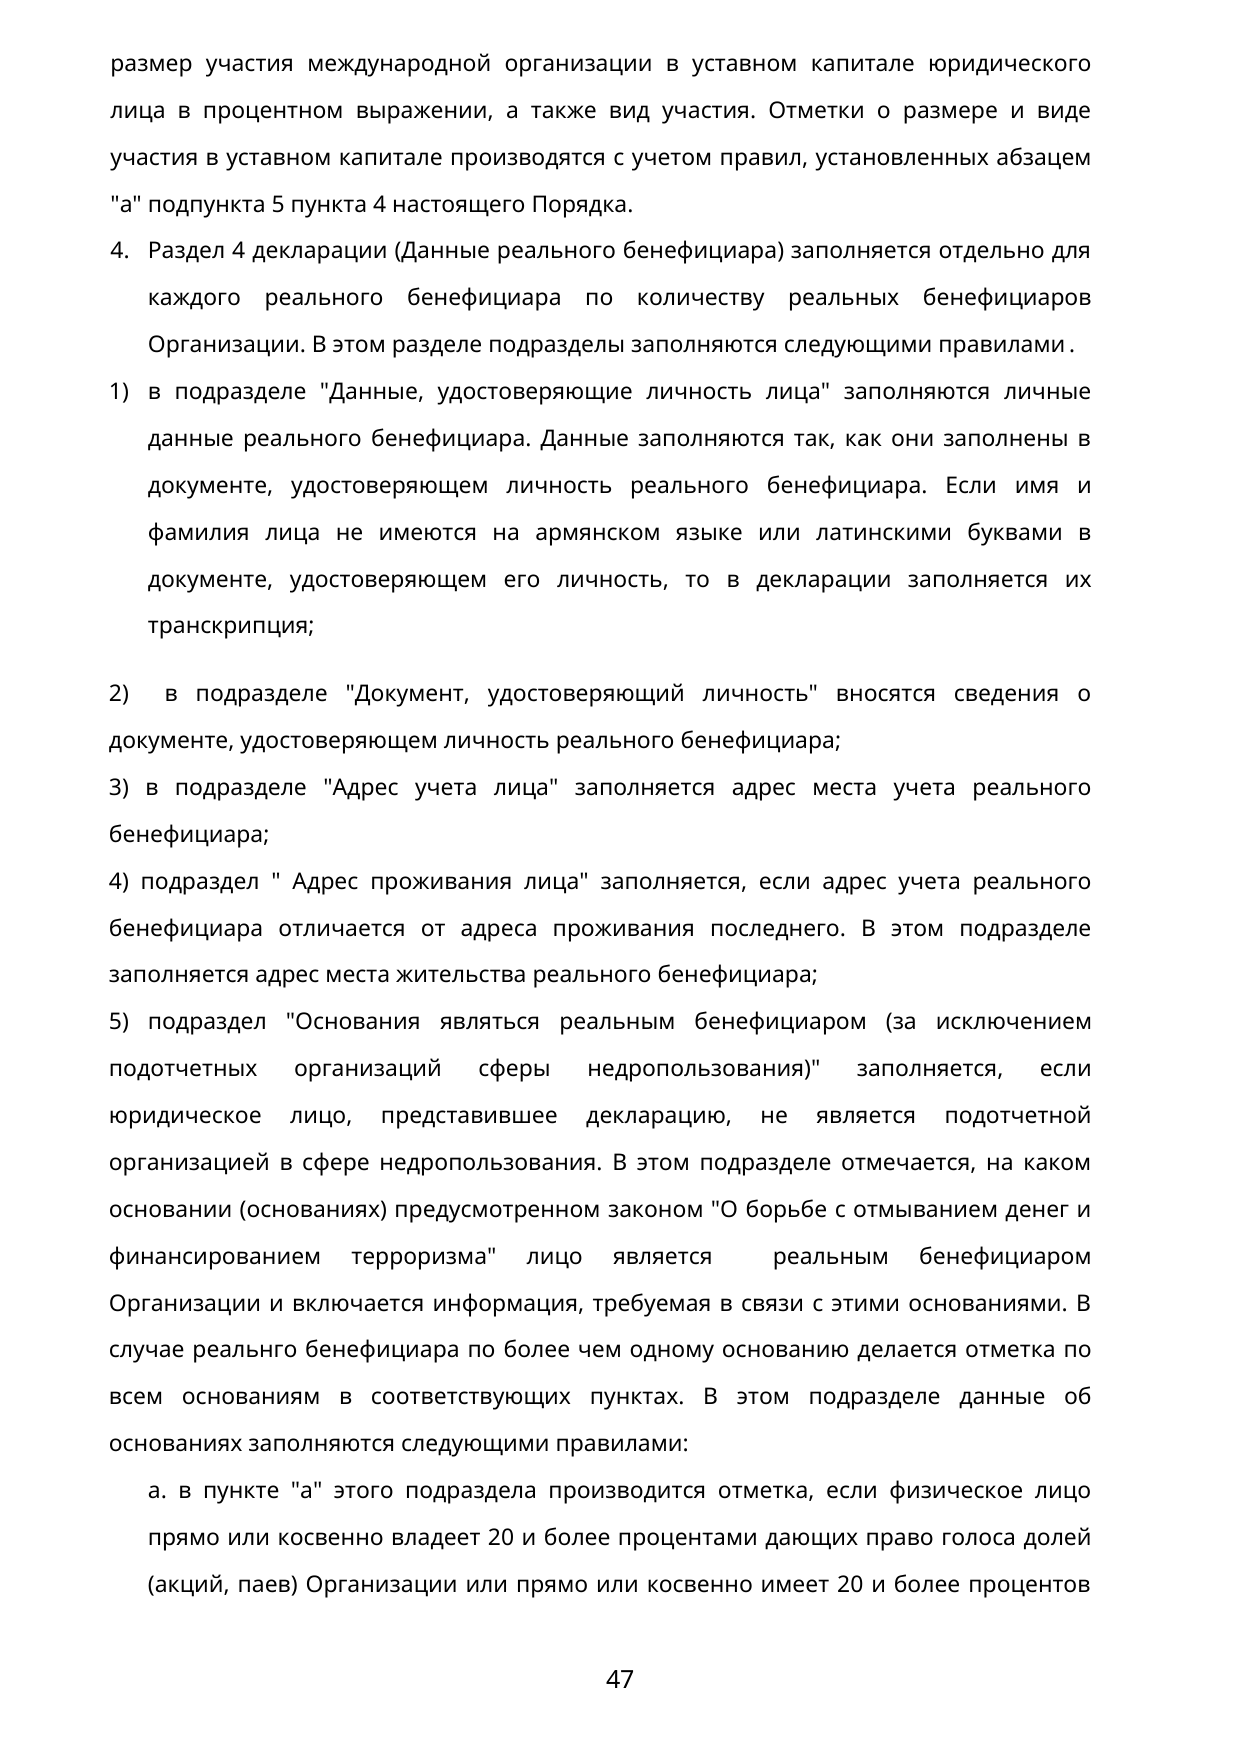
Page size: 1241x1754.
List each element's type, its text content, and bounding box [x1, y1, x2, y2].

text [110, 47, 1092, 219]
text 2) в подразделе "Документ, удостоверяющий личность" вносятся сведения о документе, удостоверяющем личность реального бенефициара; [109, 677, 1092, 755]
text 4) подраздел " Адрес проживания лица" заполняется, если адрес учета реального бенефициара отличается от адреса проживания последнего. В этом подразделе заполняется адрес места жительства реального бенефициара; [109, 864, 1092, 989]
list в подразделе "Данные, удостоверяющие личность лица" заполняются личные данные реального бенефициара. Данные заполняются так, как они заполнены в документе, удостоверяющем личность реального бенефициара. Если имя и фамилия лица не имеются на армянском языке или латинскими буквами в документе, удостоверяющем его личность, то в декларации заполняется их транскрипция; [109, 375, 1092, 641]
text 3) в подразделе "Адрес учета лица" заполняется адрес места учета реального бенефициара; [109, 771, 1092, 849]
list Раздел 4 декларации (Данные реального бенефициара) заполняется отдельно для каждого реального бенефициара по количеству реальных бенефициаров Организации. В этом разделе подразделы заполняются следующими правилами․ [110, 234, 1092, 359]
text 5) подраздел "Основания являться реальным бенефициаром (за исключением подотчетных организаций сферы недропользования)" заполняется, если юридическое лицо, представившее декларацию, не является подотчетной организацией в сфере недропользования. В этом подразделе отмечается, на каком основании (основаниях) предусмотренном законом "О борьбе с отмыванием денег и финансированием терроризма" лицо является реальным бенефициаром Организации и включается информация, требуемая в связи с этими основаниями. В случае реальнго бенефициара по более чем одному основанию делается отметка по всем основаниям в соответствующих пунктах. В этом подразделе данные об основаниях заполняются следующими правилами: [109, 1005, 1092, 1458]
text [148, 1474, 1092, 1599]
